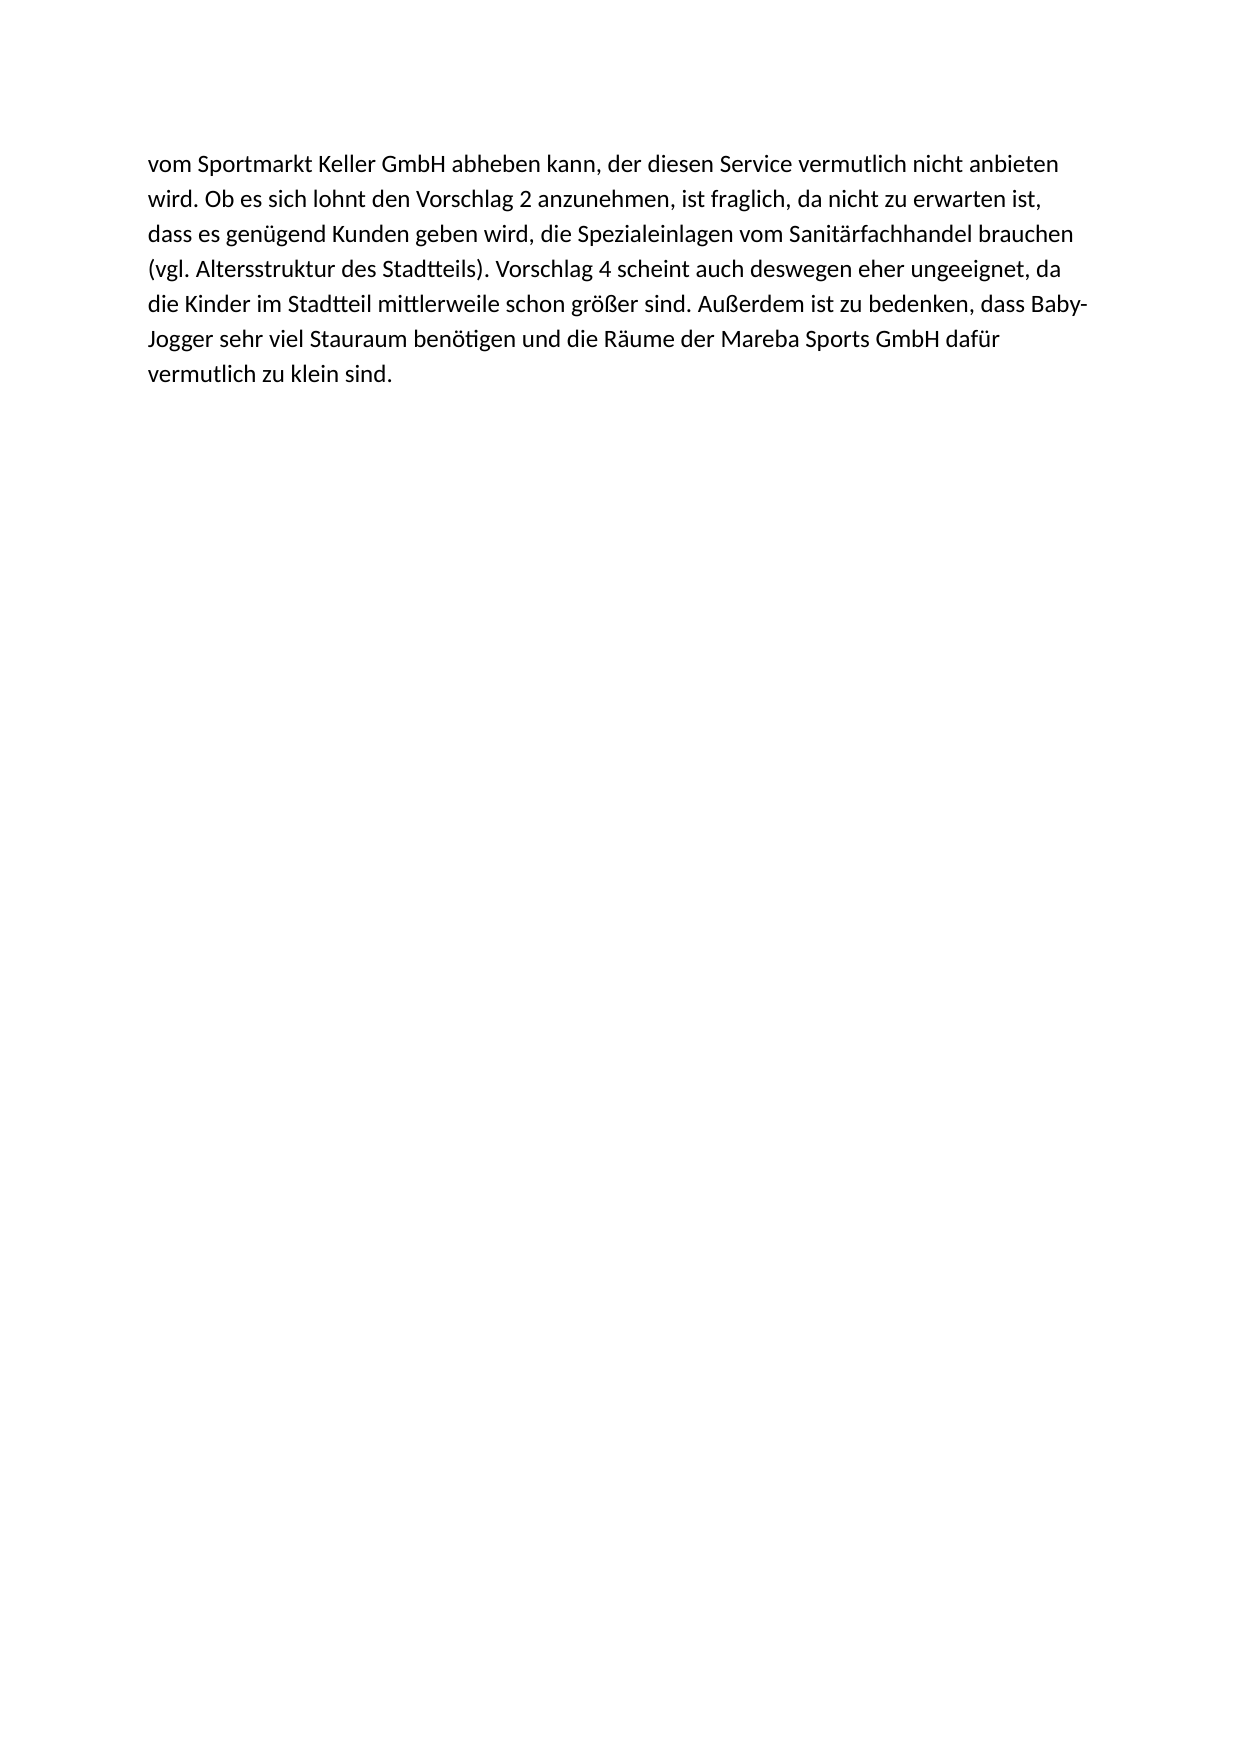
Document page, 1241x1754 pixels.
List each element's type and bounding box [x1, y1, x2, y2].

text [148, 148, 1092, 388]
